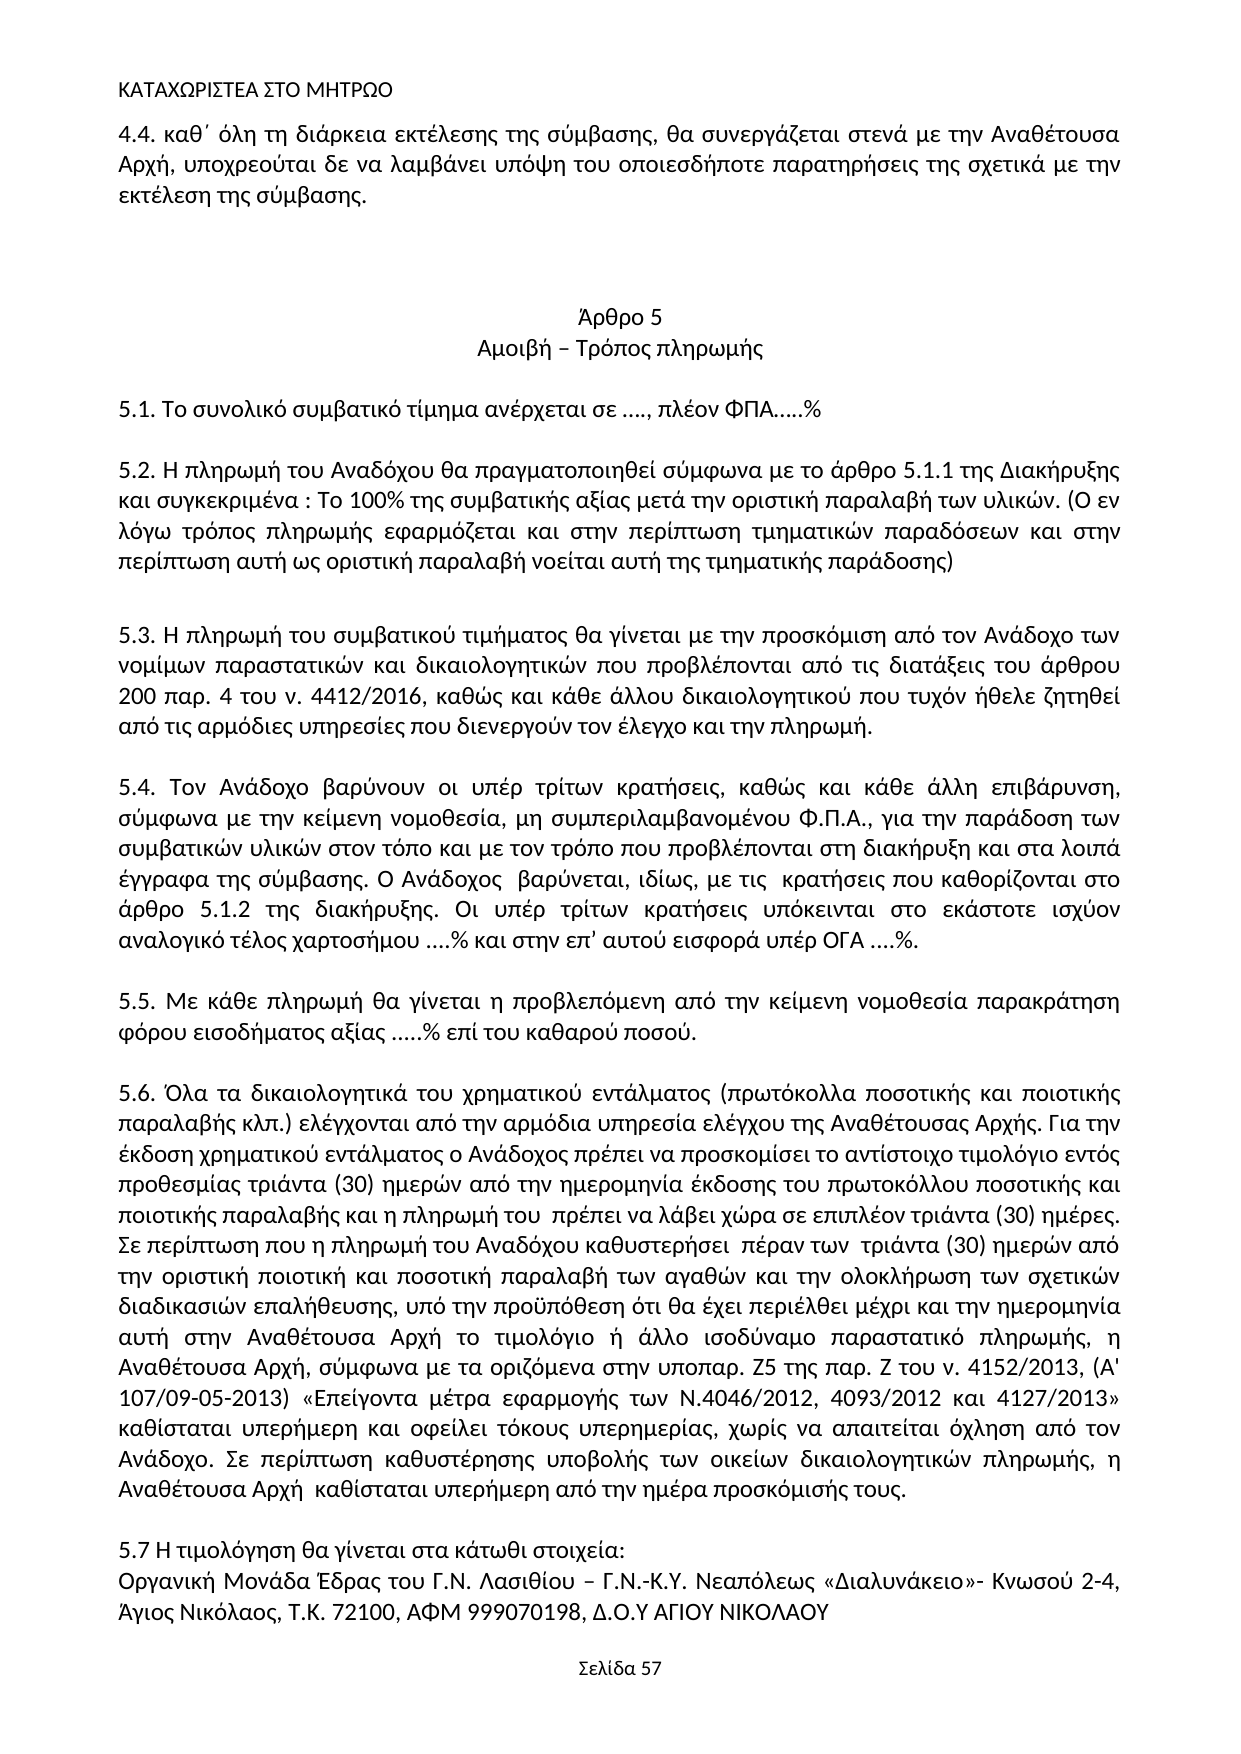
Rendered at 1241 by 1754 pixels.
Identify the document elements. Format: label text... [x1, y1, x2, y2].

text Οργανική Μονάδα Έδρας του Γ.Ν. Λασιθίου – Γ.Ν.-Κ.Υ. Νεαπόλεως «Διαλυνάκειο»- Κνωσού 2-4, Άγιος Νικόλαος, Τ.Κ. 72100, ΑΦΜ 999070198, Δ.Ο.Υ ΑΓΙΟΥ ΝΙΚΟΛΑΟΥ [118, 1565, 1122, 1626]
text 5.6. Όλα τα δικαιολογητικά του χρηματικού εντάλματος (πρωτόκολλα ποσοτικής και ποιοτικής παραλαβής κλπ.) ελέγχονται από την αρμόδια υπηρεσία ελέγχου της Αναθέτουσας Αρχής. Για την έκδοση χρηματικού εντάλματος ο Ανάδοχος πρέπει να προσκομίσει το αντίστοιχο τιμολόγιο εντός προθεσμίας τριάντα (30) ημερών από την ημερομηνία έκδοσης του πρωτοκόλλου ποσοτικής και ποιοτικής παραλαβής και η πληρωμή του πρέπει να λάβει χώρα σε επιπλέον τριάντα (30) ημέρες. [118, 1077, 1122, 1229]
text 5.3. Η πληρωμή του συμβατικού τιμήματος θα γίνεται με την προσκόμιση από τον Ανάδοχο των νομίμων παραστατικών και δικαιολογητικών που προβλέπονται από τις διατάξεις του άρθρου 200 παρ. 4 του ν. 4412/2016, καθώς και κάθε άλλου δικαιολογητικού που τυχόν ήθελε ζητηθεί από τις αρμόδιες υπηρεσίες που διενεργούν τον έλεγχο και την πληρωμή. [118, 619, 1122, 741]
text 5.5. Με κάθε πληρωμή θα γίνεται η προβλεπόμενη από την κείμενη νομοθεσία παρακράτηση φόρου εισοδήματος αξίας .....% επί του καθαρού ποσού. [118, 985, 1122, 1046]
text Σε περίπτωση που η πληρωμή του Αναδόχου καθυστερήσει πέραν των τριάντα (30) ημερών από την οριστική ποιοτική και ποσοτική παραλαβή των αγαθών και την ολοκλήρωση των σχετικών διαδικασιών επαλήθευσης, υπό την προϋπόθεση ότι θα έχει περιέλθει μέχρι και την ημερομηνία αυτή στην Αναθέτουσα Αρχή το τιμολόγιο ή άλλο ισοδύναμο παραστατικό πληρωμής, η Αναθέτουσα Αρχή, σύμφωνα με τα οριζόμενα στην υποπαρ. Ζ5 της παρ. Ζ του ν. 4152/2013, (Α' 107/09-05-2013) «Επείγοντα μέτρα εφαρμογής των Ν.4046/2012, 4093/2012 και 4127/2013» καθίσταται υπερήμερη και οφείλει τόκους υπερημερίας, χωρίς να απαιτείται όχληση από τον Ανάδοχο. Σε περίπτωση καθυστέρησης υποβολής των οικείων δικαιολογητικών πληρωμής, η Αναθέτουσα Αρχή καθίσταται υπερήμερη από την ημέρα προσκόμισής τους. [118, 1229, 1122, 1504]
text 5.2. Η πληρωμή του Αναδόχου θα πραγματοποιηθεί σύμφωνα με το άρθρο 5.1.1 της Διακήρυξης και συγκεκριμένα : Το 100% της συμβατικής αξίας μετά την οριστική παραλαβή των υλικών. (Ο εν λόγω τρόπος πληρωμής εφαρμόζεται και στην περίπτωση τμηματικών παραδόσεων και στην περίπτωση αυτή ως οριστική παραλαβή νοείται αυτή της τμηματικής παράδοσης) [118, 454, 1122, 576]
text Άρθρο 5 [118, 301, 1122, 332]
text 5.4. Toν Ανάδοχο βαρύνουν οι υπέρ τρίτων κρατήσεις, καθώς και κάθε άλλη επιβάρυνση, σύμφωνα με την κείμενη νομοθεσία, μη συμπεριλαμβανομένου Φ.Π.Α., για την παράδοση των συμβατικών υλικών στον τόπο και με τον τρόπο που προβλέπονται στη διακήρυξη και στα λοιπά έγγραφα της σύμβασης. Ο Ανάδοχος βαρύνεται, ιδίως, με τις κρατήσεις που καθορίζονται στο άρθρο 5.1.2 της διακήρυξης. Οι υπέρ τρίτων κρατήσεις υπόκεινται στο εκάστοτε ισχύον αναλογικό τέλος χαρτοσήμου ....% και στην επ’ αυτού εισφορά υπέρ ΟΓΑ ....%. [118, 772, 1122, 955]
text 5.7 Η τιμολόγηση θα γίνεται στα κάτωθι στοιχεία: [118, 1534, 1122, 1565]
text Αμοιβή – Τρόπος πληρωμής [118, 332, 1122, 362]
text 5.1. Το συνολικό συμβατικό τίμημα ανέρχεται σε …., πλέον ΦΠΑ…..% [118, 393, 1122, 423]
text 4.4. καθ΄ όλη τη διάρκεια εκτέλεσης της σύμβασης, θα συνεργάζεται στενά με την Αναθέτουσα Αρχή, υποχρεούται δε να λαμβάνει υπόψη του οποιεσδήποτε παρατηρήσεις της σχετικά με την εκτέλεση της σύμβασης. [118, 118, 1122, 210]
